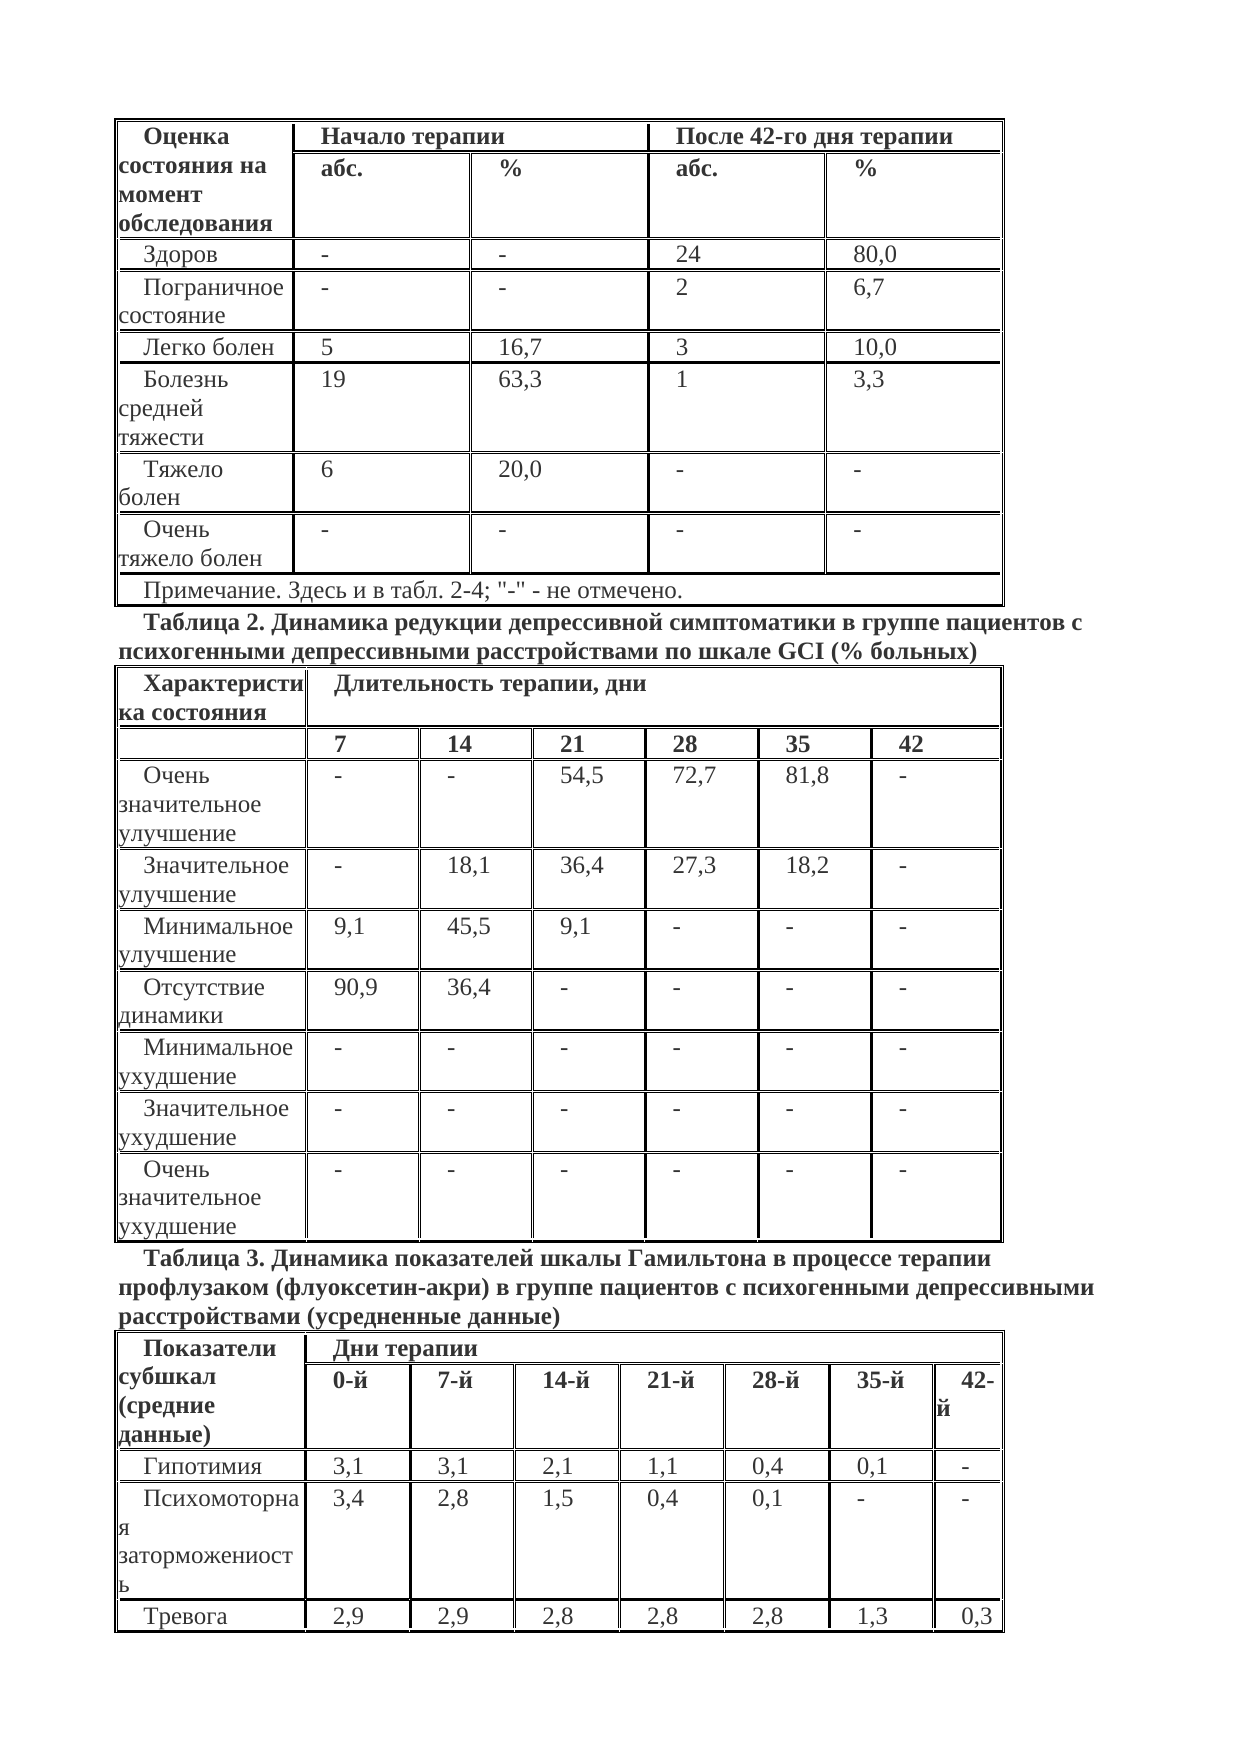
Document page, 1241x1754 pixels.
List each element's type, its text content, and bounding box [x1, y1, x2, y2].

table_cell - [307, 1154, 419, 1240]
table_cell 21 [534, 729, 644, 757]
table_cell - [421, 1093, 531, 1151]
table_cell - [758, 1154, 871, 1240]
table_cell - [421, 761, 531, 847]
table_cell Очень тяжело болен [118, 511, 292, 572]
table_header Характеристика состояния [118, 668, 307, 725]
table_cell абс. [650, 154, 824, 236]
table_cell - [534, 972, 644, 1029]
table_cell 14-й [516, 1365, 618, 1448]
table_cell 54,5 [534, 761, 644, 847]
table_cell - [308, 761, 418, 847]
table_cell 2,8 [620, 1601, 724, 1630]
table_cell 36,4 [534, 850, 644, 908]
table_cell Отсутствие динамики [118, 968, 305, 1029]
table_cell 3,1 [412, 1451, 513, 1480]
table_cell Очень значительное ухудшение [116, 1151, 307, 1240]
table_cell 0,3 [934, 1598, 1003, 1630]
table_cell - [472, 272, 647, 329]
table_cell 72,7 [647, 761, 757, 847]
table_cell 3 [650, 333, 824, 361]
table_cell Гипотимия [116, 1448, 305, 1480]
table_cell - [871, 908, 1002, 968]
table_cell - [827, 511, 1002, 572]
table_cell 1 [650, 364, 824, 451]
table_cell 27,3 [647, 850, 757, 908]
table_cell - [826, 451, 1003, 511]
table_cell 1,3 [829, 1598, 934, 1630]
table_cell 81,8 [760, 761, 870, 847]
table_cell 19 [295, 364, 469, 451]
table_cell абс. [295, 154, 469, 236]
table_cell % [472, 154, 647, 236]
table_cell 1,5 [516, 1483, 618, 1598]
table_cell - [760, 1093, 870, 1151]
table_header Показатели субшкал (средние данные) [118, 1333, 305, 1448]
table_cell [118, 725, 305, 757]
table_cell 20,0 [472, 454, 647, 511]
table_cell - [760, 972, 870, 1029]
table_header Длительность терапии, дни [307, 668, 1000, 725]
table_cell 14 [421, 729, 531, 757]
table_cell - [647, 1093, 757, 1151]
table_cell - [934, 1448, 1003, 1480]
table_cell 3,3 [827, 361, 1002, 451]
table_cell - [934, 1480, 1003, 1598]
table_cell Тяжело болен [116, 451, 293, 511]
table_cell - [308, 1093, 418, 1151]
table_cell Значительное улучшение [116, 847, 307, 908]
table_cell 63,3 [472, 364, 647, 451]
table_cell 0,1 [831, 1451, 932, 1480]
table_cell 28 [647, 729, 757, 757]
table_header Оценка состояния на момент обследования [118, 122, 293, 236]
table_cell Психомоторная заторможениость [116, 1480, 305, 1598]
table_cell 90,9 [308, 972, 418, 1029]
table_cell - [308, 850, 418, 908]
text Таблица 3. Динамика показателей шкалы Гамильтона в процессе терапии профлузаком (флуоксетин-акри) в группе пациентов с психогенными депрессивными расстройствами (усредненные данные) [118, 1243, 1122, 1329]
table_cell 9,1 [308, 911, 418, 968]
table_cell 5 [295, 333, 469, 361]
table_cell - [650, 515, 824, 572]
table_cell 18,2 [760, 850, 870, 908]
table_cell 6 [295, 454, 469, 511]
table_cell Здоров [118, 236, 292, 268]
table_cell Легко болен [118, 329, 292, 361]
table_cell 0,1 [726, 1483, 828, 1598]
table_cell - [645, 1154, 758, 1240]
table_cell - [472, 240, 647, 268]
table_cell 35 [760, 729, 870, 757]
table_cell - [295, 240, 469, 268]
table_cell 7-й [412, 1365, 513, 1448]
table_cell - [647, 911, 757, 968]
table_cell - [647, 1033, 757, 1090]
table_cell - [873, 968, 1001, 1029]
table_cell 2,8 [412, 1483, 513, 1598]
table_cell - [534, 1033, 644, 1090]
table_cell 0,4 [621, 1483, 723, 1598]
table_cell - [421, 1033, 531, 1090]
table_cell Очень значительное улучшение [118, 758, 305, 847]
table_cell 42 [873, 725, 1001, 757]
table_cell 7 [308, 729, 418, 757]
table_cell - [533, 1154, 645, 1240]
table_cell - [534, 1093, 644, 1151]
table_cell - [295, 272, 469, 329]
table_header После 42-го дня терапии [648, 122, 1002, 150]
table_cell - [831, 1483, 932, 1598]
table_cell - [871, 1090, 1002, 1151]
table_cell 45,5 [421, 911, 531, 968]
table_cell 80,0 [827, 236, 1002, 268]
table_cell - [295, 515, 469, 572]
table_cell - [472, 515, 647, 572]
table_cell - [760, 911, 870, 968]
table_cell 2,1 [516, 1451, 618, 1480]
table_header Дни терапии [305, 1333, 1002, 1361]
text Таблица 2. Динамика редукции депрессивной симптоматики в группе пациентов с психогенными депрессивными расстройствами по шкале GCI (% больных) [118, 607, 1122, 665]
table_cell Минимальное ухудшение [118, 1029, 305, 1090]
table_header Начало терапии [293, 122, 648, 150]
table_cell 0,4 [726, 1451, 828, 1480]
table_cell 42-й [934, 1361, 1002, 1448]
table_cell 10,0 [827, 329, 1002, 361]
table_cell - [308, 1033, 418, 1090]
table_cell 28-й [726, 1365, 828, 1448]
table_cell - [871, 1151, 1002, 1240]
table_cell 9,1 [534, 911, 644, 968]
table_cell 3,1 [307, 1451, 409, 1480]
table_cell 24 [650, 240, 824, 268]
table_cell - [760, 1033, 870, 1090]
table_cell 2,8 [515, 1601, 619, 1630]
table_cell - [647, 972, 757, 1029]
table_cell Минимальное улучшение [116, 908, 307, 968]
table_cell 36,4 [421, 972, 531, 1029]
table_cell Тревога [116, 1598, 305, 1630]
table_cell 1,1 [621, 1451, 723, 1480]
table_cell - [420, 1154, 532, 1240]
table_cell - [650, 454, 824, 511]
table_cell - [873, 1029, 1001, 1090]
table_cell Болезнь средней тяжести [118, 361, 292, 451]
table_cell - [873, 758, 1001, 847]
table_cell - [871, 847, 1002, 908]
table_cell 2,9 [410, 1601, 515, 1630]
table_cell 0-й [307, 1365, 409, 1448]
table_cell Пограничное состояние [118, 268, 292, 329]
table_cell Значительное ухудшение [116, 1090, 307, 1151]
table_cell 35-й [831, 1365, 932, 1448]
table_cell 2,9 [305, 1601, 410, 1630]
table_cell 18,1 [421, 850, 531, 908]
table_cell Примечание. Здесь и в табл. 2-4; "-" - не отмечено. [118, 572, 1002, 604]
table_cell % [827, 150, 1002, 236]
table_cell 16,7 [472, 333, 647, 361]
table_cell 2,8 [725, 1601, 829, 1630]
table_cell 21-й [621, 1365, 723, 1448]
table_cell 3,4 [307, 1483, 409, 1598]
table_cell 6,7 [827, 268, 1002, 329]
table_cell 2 [650, 272, 824, 329]
